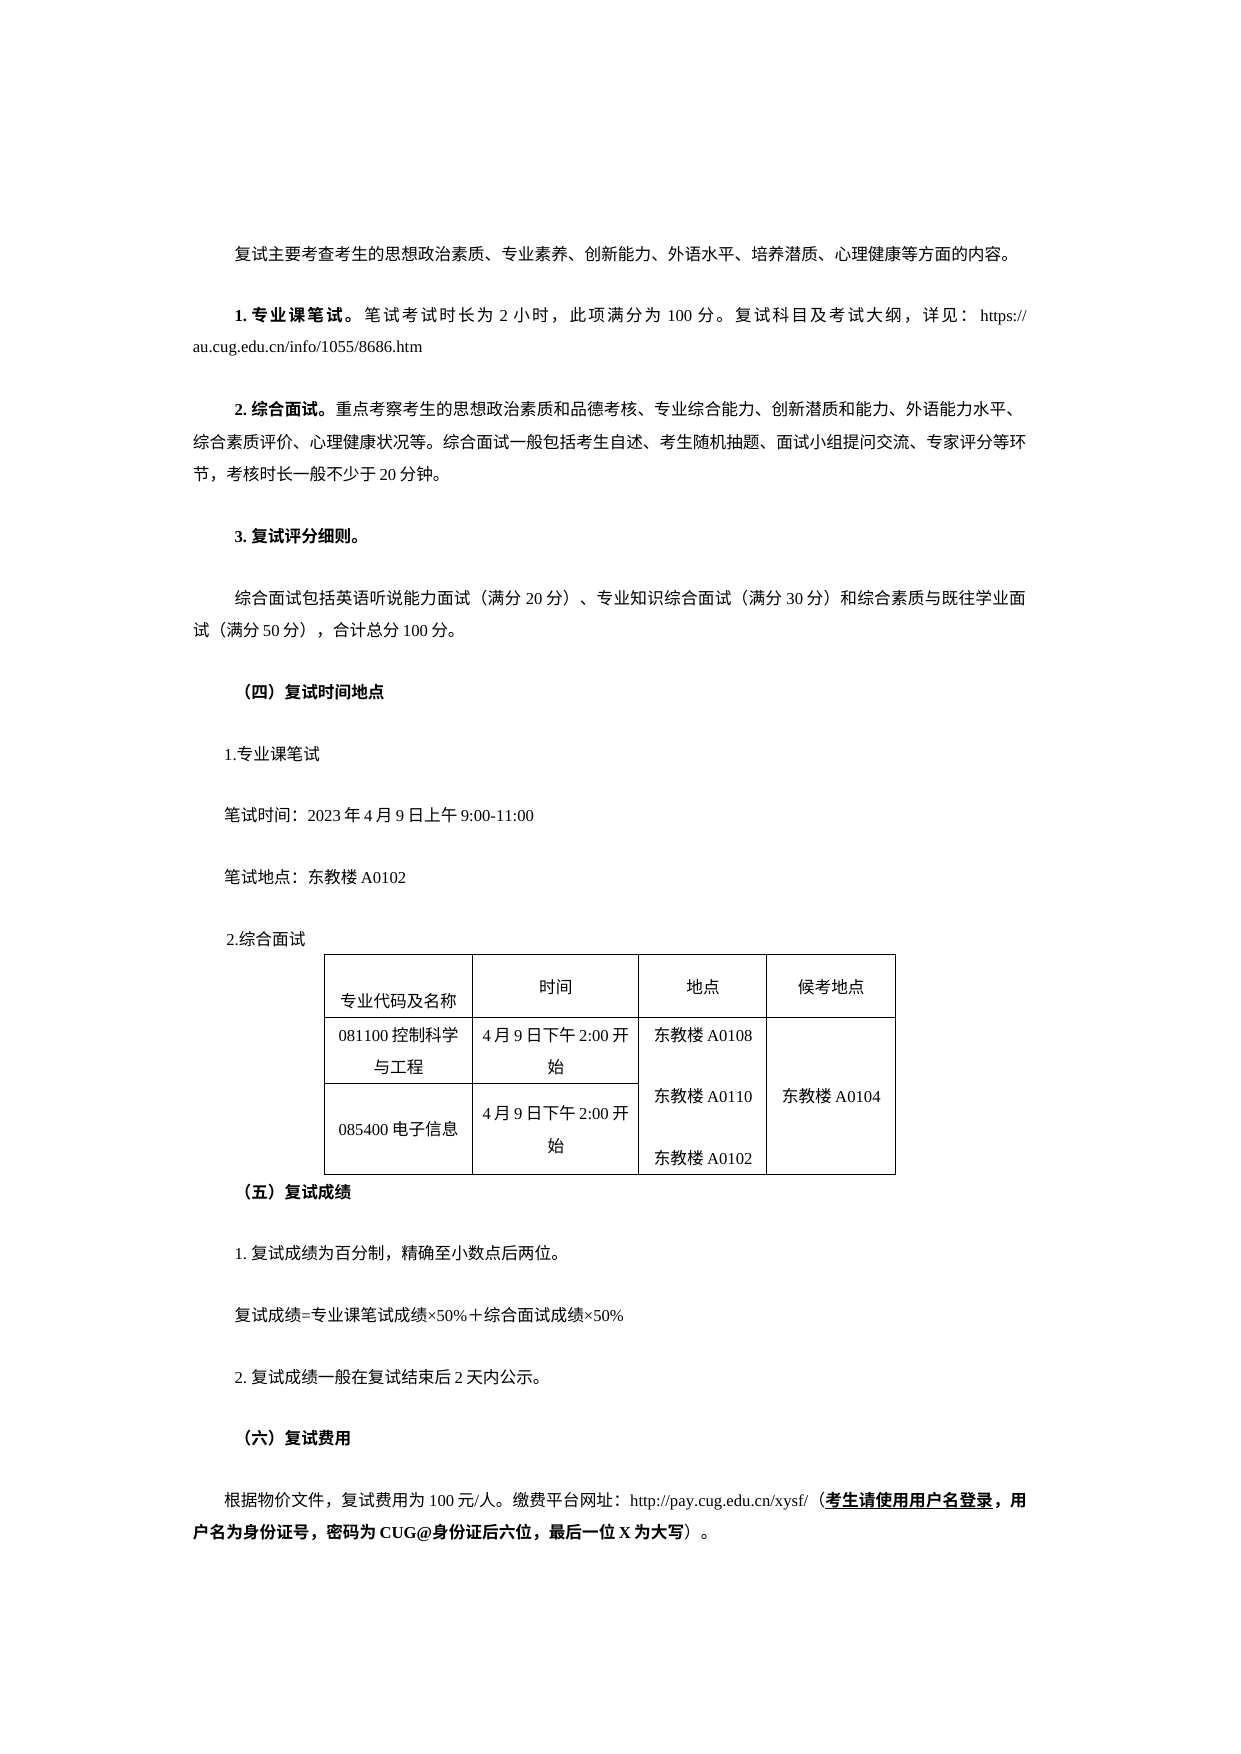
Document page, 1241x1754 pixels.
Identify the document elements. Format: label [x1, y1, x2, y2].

table_cell [177, 162, 1042, 1592]
